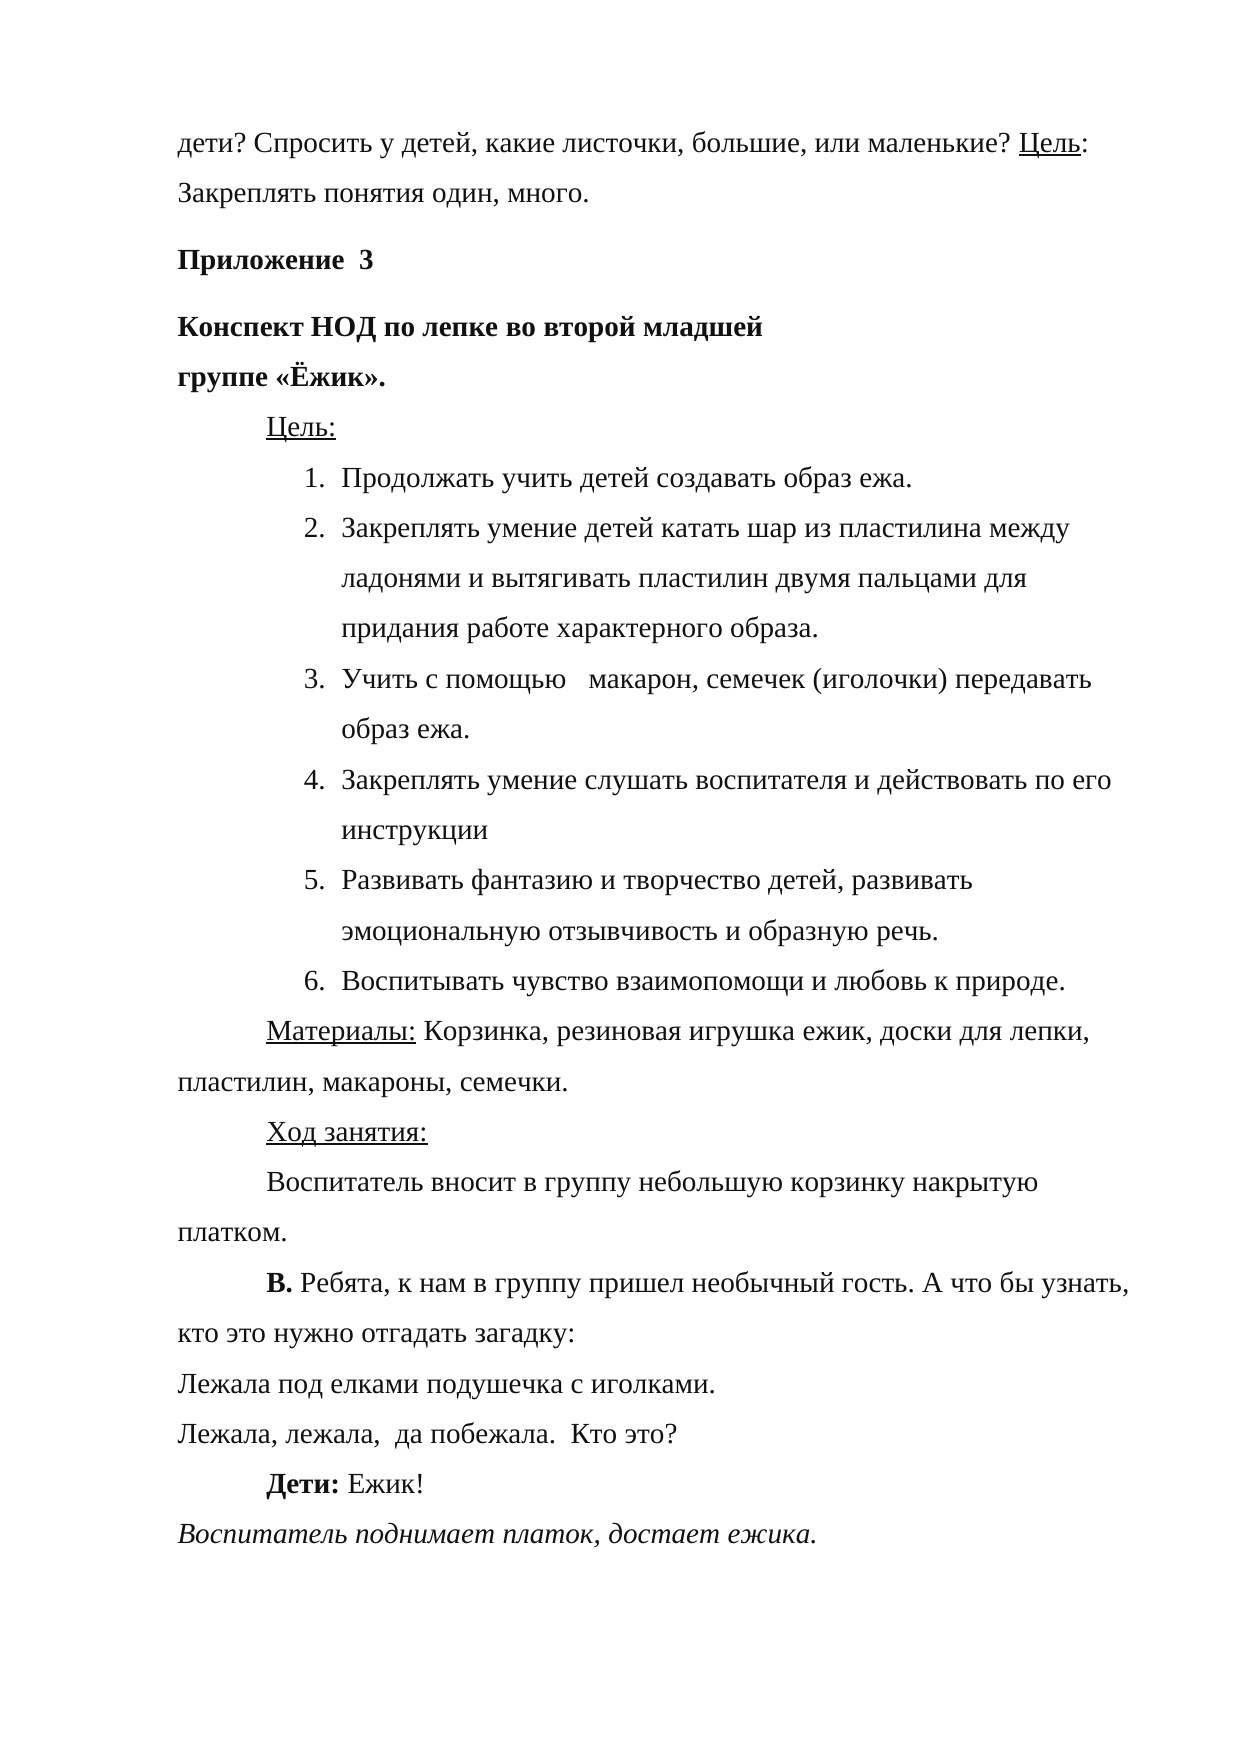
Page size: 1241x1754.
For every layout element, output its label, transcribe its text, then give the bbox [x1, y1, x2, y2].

subtitle Приложение 3 [177, 242, 790, 276]
text Цель: [266, 410, 1163, 443]
text Воспитатель поднимает платок, достает ежика. [177, 1516, 1163, 1550]
text пластилин, макароны, семечки. [177, 1064, 1163, 1097]
text Дети: Ежик! [266, 1467, 1163, 1500]
text Лежала под елками подушечка с иголками. Лежала, лежала, да побежала. Кто это? [177, 1366, 790, 1450]
list Учить с помощью макарон, семечек (иголочки) передавать образ ежа. [303, 661, 1099, 745]
text дети? Спросить у детей, какие листочки, большие, или маленькие? Цель: Закреплять понятия один, много. [177, 125, 1090, 209]
list Закреплять умение слушать воспитателя и действовать по его инструкции [303, 762, 1112, 846]
subtitle Конспект НОД по лепке во второй младшей группе «Ёжик». [177, 309, 790, 393]
text В. Ребята, к нам в группу пришел необычный гость. А что бы узнать, кто это нужно отгадать загадку: [177, 1265, 1131, 1349]
list Продолжать учить детей создавать образ ежа. [303, 460, 1163, 493]
text Воспитатель вносит в группу небольшую корзинку накрытую платком. [177, 1164, 1040, 1248]
text Ход занятия: [266, 1114, 1163, 1147]
list Закреплять умение детей катать шар из пластилина между ладонями и вытягивать пластилин двумя пальцами для придания работе характерного образа. [303, 510, 1070, 644]
list Развивать фантазию и творчество детей, развивать эмоциональную отзывчивость и образную речь. [303, 862, 973, 946]
list Воспитывать чувство взаимопомощи и любовь к природе. Материалы: Корзинка, резиновая игрушка ежик, доски для лепки, [266, 963, 1090, 1047]
